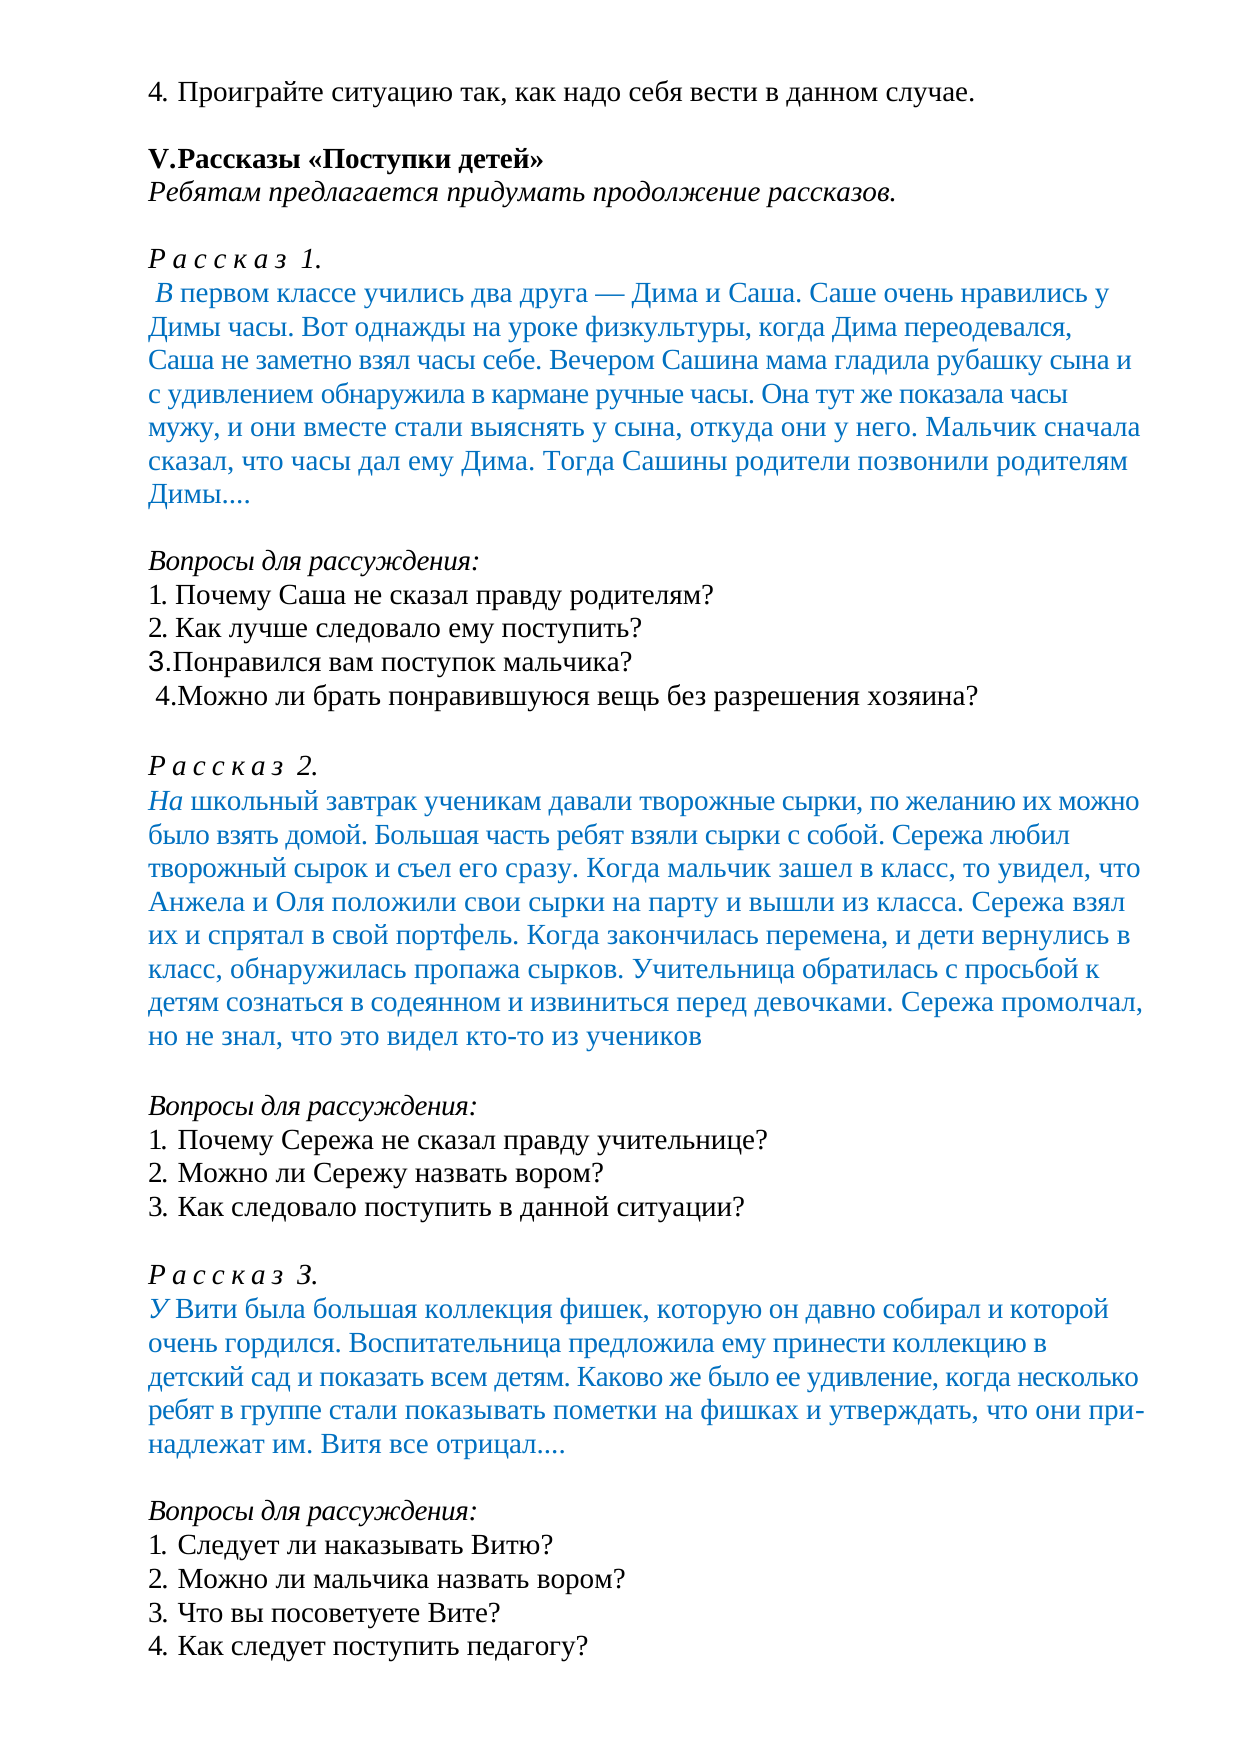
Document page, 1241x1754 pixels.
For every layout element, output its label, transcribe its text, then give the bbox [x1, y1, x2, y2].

text У Вити была большая коллекция фишек, которую он давно собирал и которой очень гордился. Воспитательница предложила ему принести коллекцию в детский сад и показать всем детям. Каково же было ее удивление, когда несколько ребят в группе стали показывать пометки на фишках и утверждать, что они принадлежат им. Витя все отрицал.... [148, 1292, 1145, 1459]
text V. Рассказы «Поступки детей» [148, 141, 1145, 174]
list Что вы посоветуете Вите? [148, 1595, 1145, 1628]
text Вопросы для рассуждения: [148, 543, 1145, 577]
list Как следовало поступить в данной ситуации? [148, 1189, 1145, 1223]
list Почему Сережа не сказал правду учительнице? [148, 1122, 1145, 1155]
text Вопросы для рассуждения: [148, 1088, 1145, 1121]
list Почему Саша не сказал правду родителям? [148, 577, 1145, 611]
text На школьный завтрак ученикам давали творожные сырки, по желанию их можно было взять домой. Большая часть ребят взяли сырки с собой. Сережа любил творожный сырок и съел его сразу. Когда мальчик зашел в класс, то увидел, что Анжела и Оля положили свои сырки на парту и вышли из класса. Сережа взял их и спрятал в свой портфель. Когда закончилась перемена, и дети вернулись в класс, обнаружилась пропажа сырков. Учительница обратилась с просьбой к детям сознаться в содеянном и извиниться перед девочками. Сережа промолчал, но не знал, что это видел кто-то из учеников [148, 783, 1145, 1052]
text В первом классе учились два друга — Дима и Саша. Саше очень нравились у Димы часы. Вот однажды на уроке физкультуры, когда Дима переодевался, Саша не заметно взял часы себе. Вечером Сашина мама гладила рубашку сына и с удивлением обнаружила в кармане ручные часы. Она тут же показала часы мужу, и они вместе стали выяснять у сына, откуда они у него. Мальчик сначала сказал, что часы дал ему Дима. Тогда Сашины родители позвонили родителям Димы.... [148, 275, 1145, 510]
text 3.Понравился вам поступок мальчика? [148, 644, 1145, 678]
text Ребятам предлагается придумать продолжение рассказов. [148, 174, 1145, 208]
list Как лучше следовало ему поступить? [148, 611, 1145, 644]
list Можно ли мальчика назвать вором? [148, 1561, 1145, 1595]
list Проиграйте ситуацию так, как надо себя вести в данном случае. [148, 74, 1145, 107]
list Следует ли наказывать Витю? [148, 1527, 1145, 1561]
text Рассказ 2. [148, 748, 1145, 781]
text Рассказ З. [148, 1257, 1145, 1291]
text Вопросы для рассуждения: [148, 1493, 1145, 1527]
list Можно ли Сережу назвать вором? [148, 1155, 1145, 1189]
list Как следует поступить педагогу? [148, 1628, 1145, 1662]
text 4.Можно ли брать понравившуюся вещь без разрешения хозяина? [148, 678, 1145, 712]
text Рассказ 1. [148, 242, 1145, 275]
